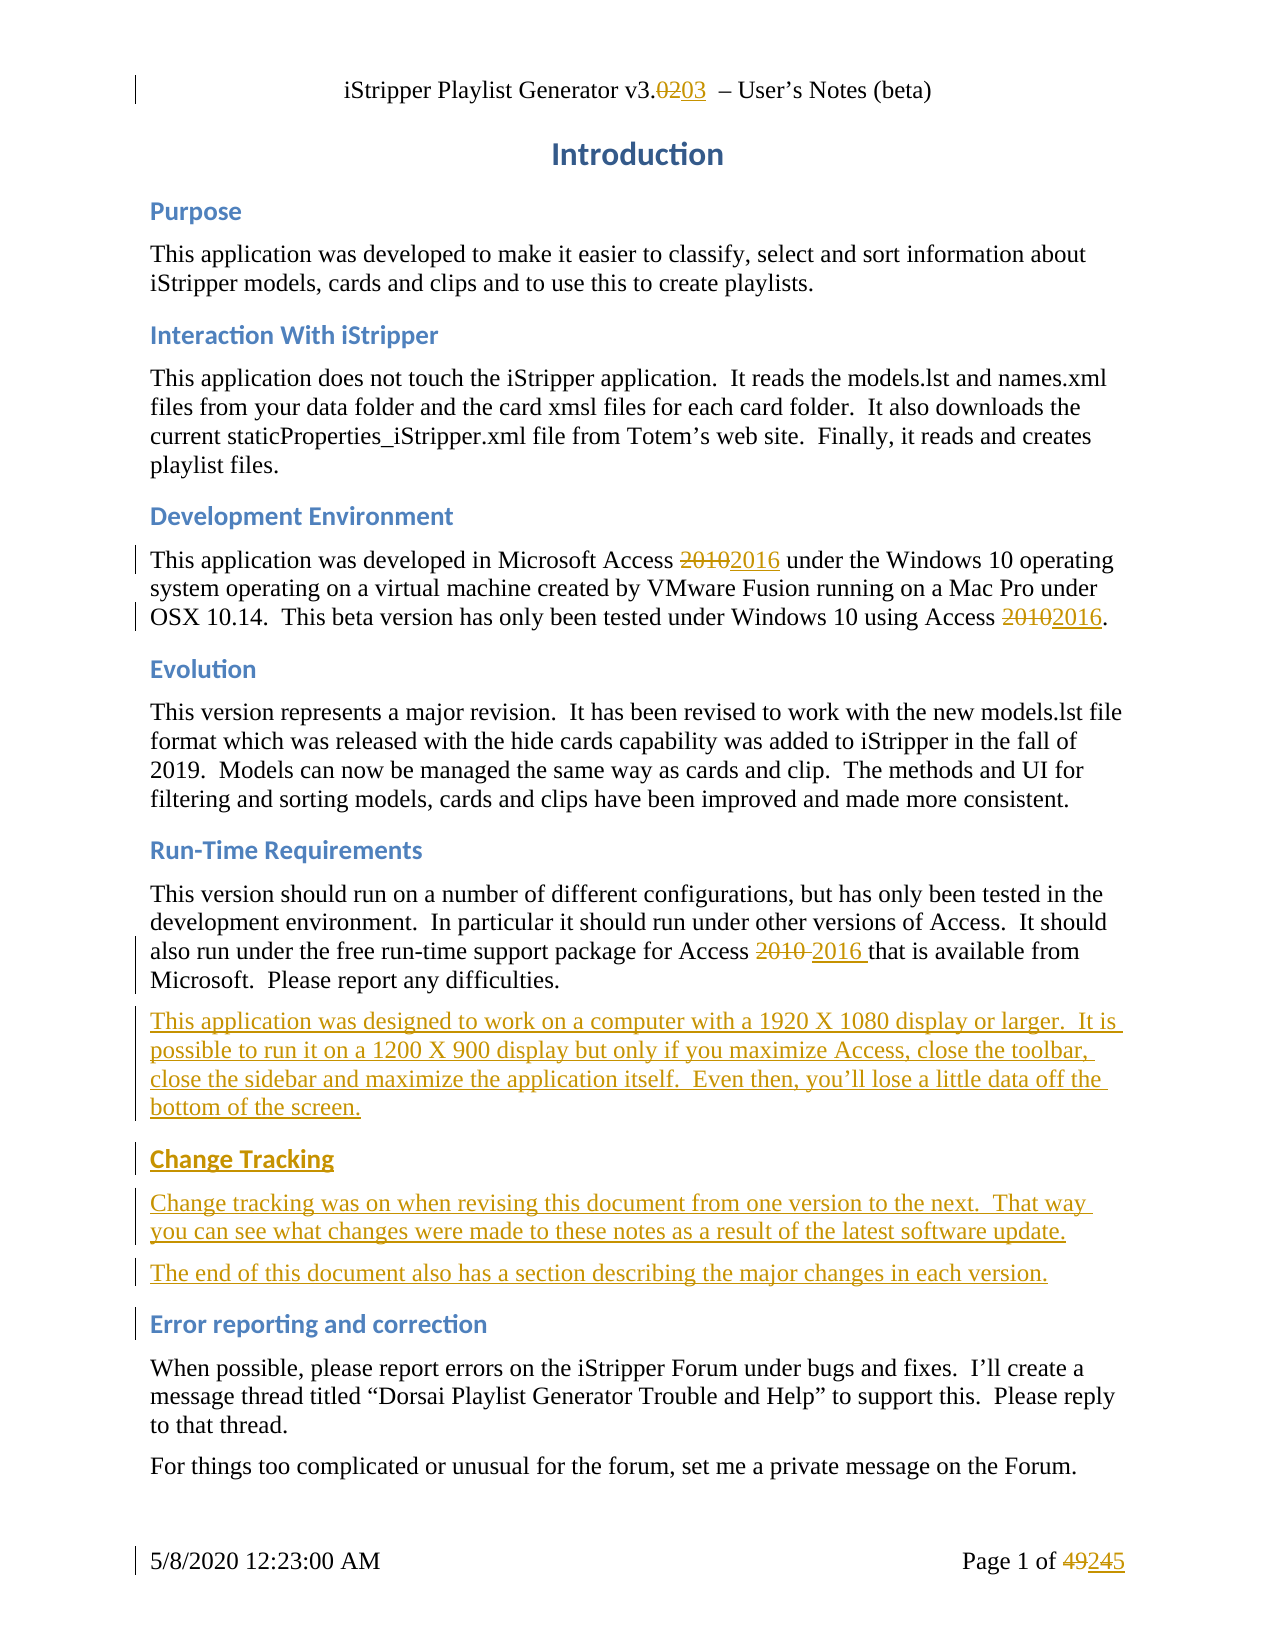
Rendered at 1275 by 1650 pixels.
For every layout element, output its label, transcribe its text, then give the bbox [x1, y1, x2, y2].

subtitle Error reporting and correction [150, 1307, 1125, 1340]
text This version represents a major revision. It has been revised to work with the new models.lst file format which was released with the hide cards capability was added to iStripper in the fall of 2019. Models can now be managed the same way as cards and clip. The methods and UI for filtering and sorting models, cards and clips have been improved and made more consistent. [150, 697, 1125, 812]
subtitle Development Environment [150, 499, 1125, 532]
text When possible, please report errors on the iStripper Forum under bugs and fixes. I’ll create a message thread titled “Dorsai Playlist Generator Trouble and Help” to support this. Please reply to that thread. [150, 1353, 1125, 1439]
subtitle Interaction With iStripper [150, 318, 1125, 351]
text This version should run on a number of different configurations, but has only been tested in the development environment. In particular it should run under other versions of Access. It should also run under the free run-time support package for Access that is available from Microsoft. Please report any difficulties. [150, 879, 1125, 994]
subtitle Evolution [150, 652, 1125, 685]
text This application was developed in Microsoft Access under the Windows 10 operating system operating on a virtual machine created by VMware Fusion running on a Mac Pro under OSX 10.14. This beta version has only been tested under Windows 10 using Access . [150, 545, 1125, 631]
text This application was developed to make it easier to classify, select and sort information about iStripper models, cards and clips and to use this to create playlists. [150, 239, 1125, 297]
subtitle Introduction [150, 132, 1125, 173]
text This application does not touch the iStripper application. It reads the models.lst and names.xml files from your data folder and the card xmsl files for each card folder. It also downloads the current staticProperties_iStripper.xml file from Totem’s web site. Finally, it reads and creates playlist files. [150, 363, 1125, 478]
subtitle Run-Time Requirements [150, 833, 1125, 866]
text For things too complicated or unusual for the forum, set me a private message on the Forum. [150, 1451, 1125, 1480]
subtitle Purpose [150, 194, 1125, 227]
